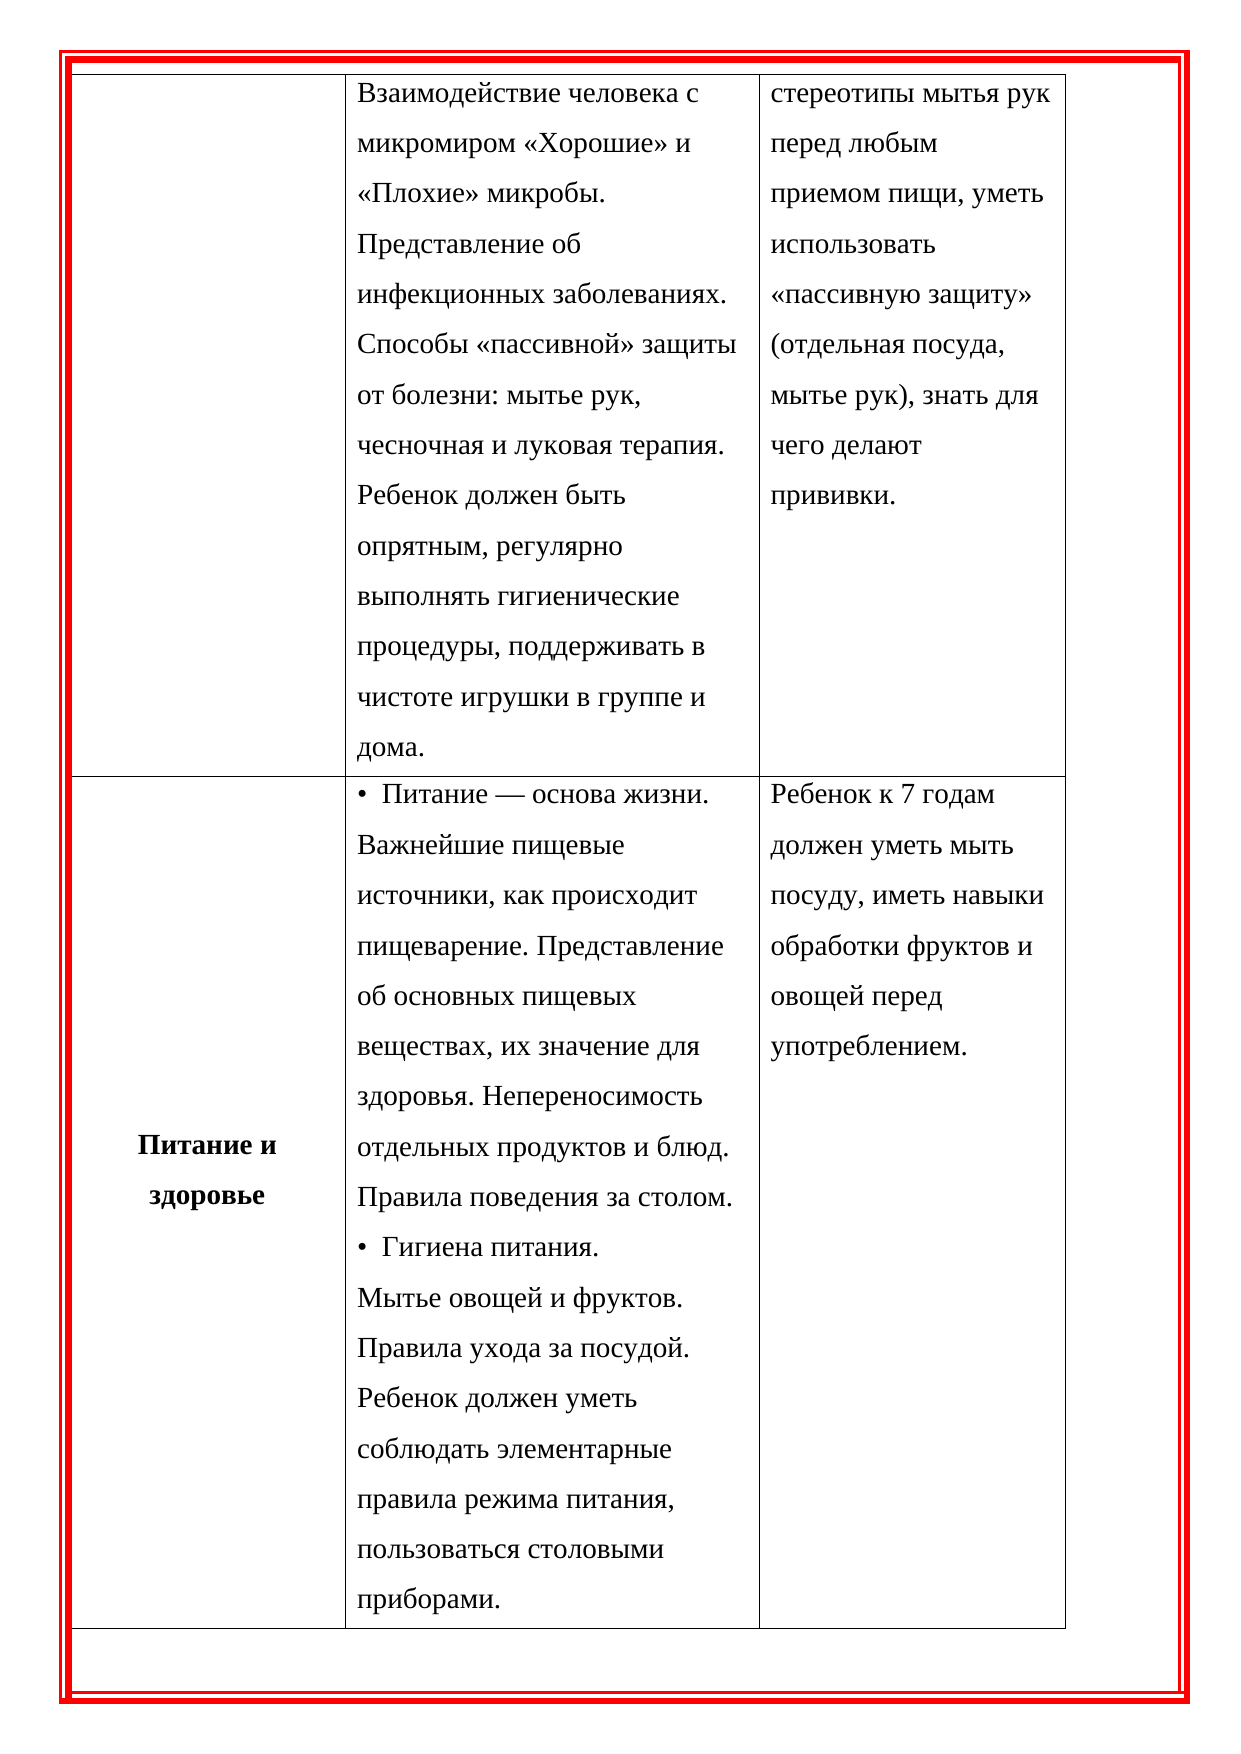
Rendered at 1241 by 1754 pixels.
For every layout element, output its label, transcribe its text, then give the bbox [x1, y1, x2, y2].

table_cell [72, 75, 345, 776]
table_cell Ребенок к 7 годам должен уметь мыть посуду, иметь навыки обработки фруктов и овощей перед употреблением. [760, 777, 1065, 1628]
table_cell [760, 75, 1065, 776]
table_cell Питание и здоровье [72, 777, 345, 1628]
table_cell • Питание — основа жизни. Важнейшие пищевые источники, как происходит пищеварение. Представление об основных пищевых веществах, их значение для здоровья. Непереносимость отдельных продуктов и блюд. Правила поведения за столом. • Гигиена питания. Мытье овощей и фруктов. Правила ухода за посудой. Ребенок должен уметь соблюдать элементарные правила режима питания, пользоваться столовыми приборами. [346, 777, 759, 1628]
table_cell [346, 75, 759, 776]
